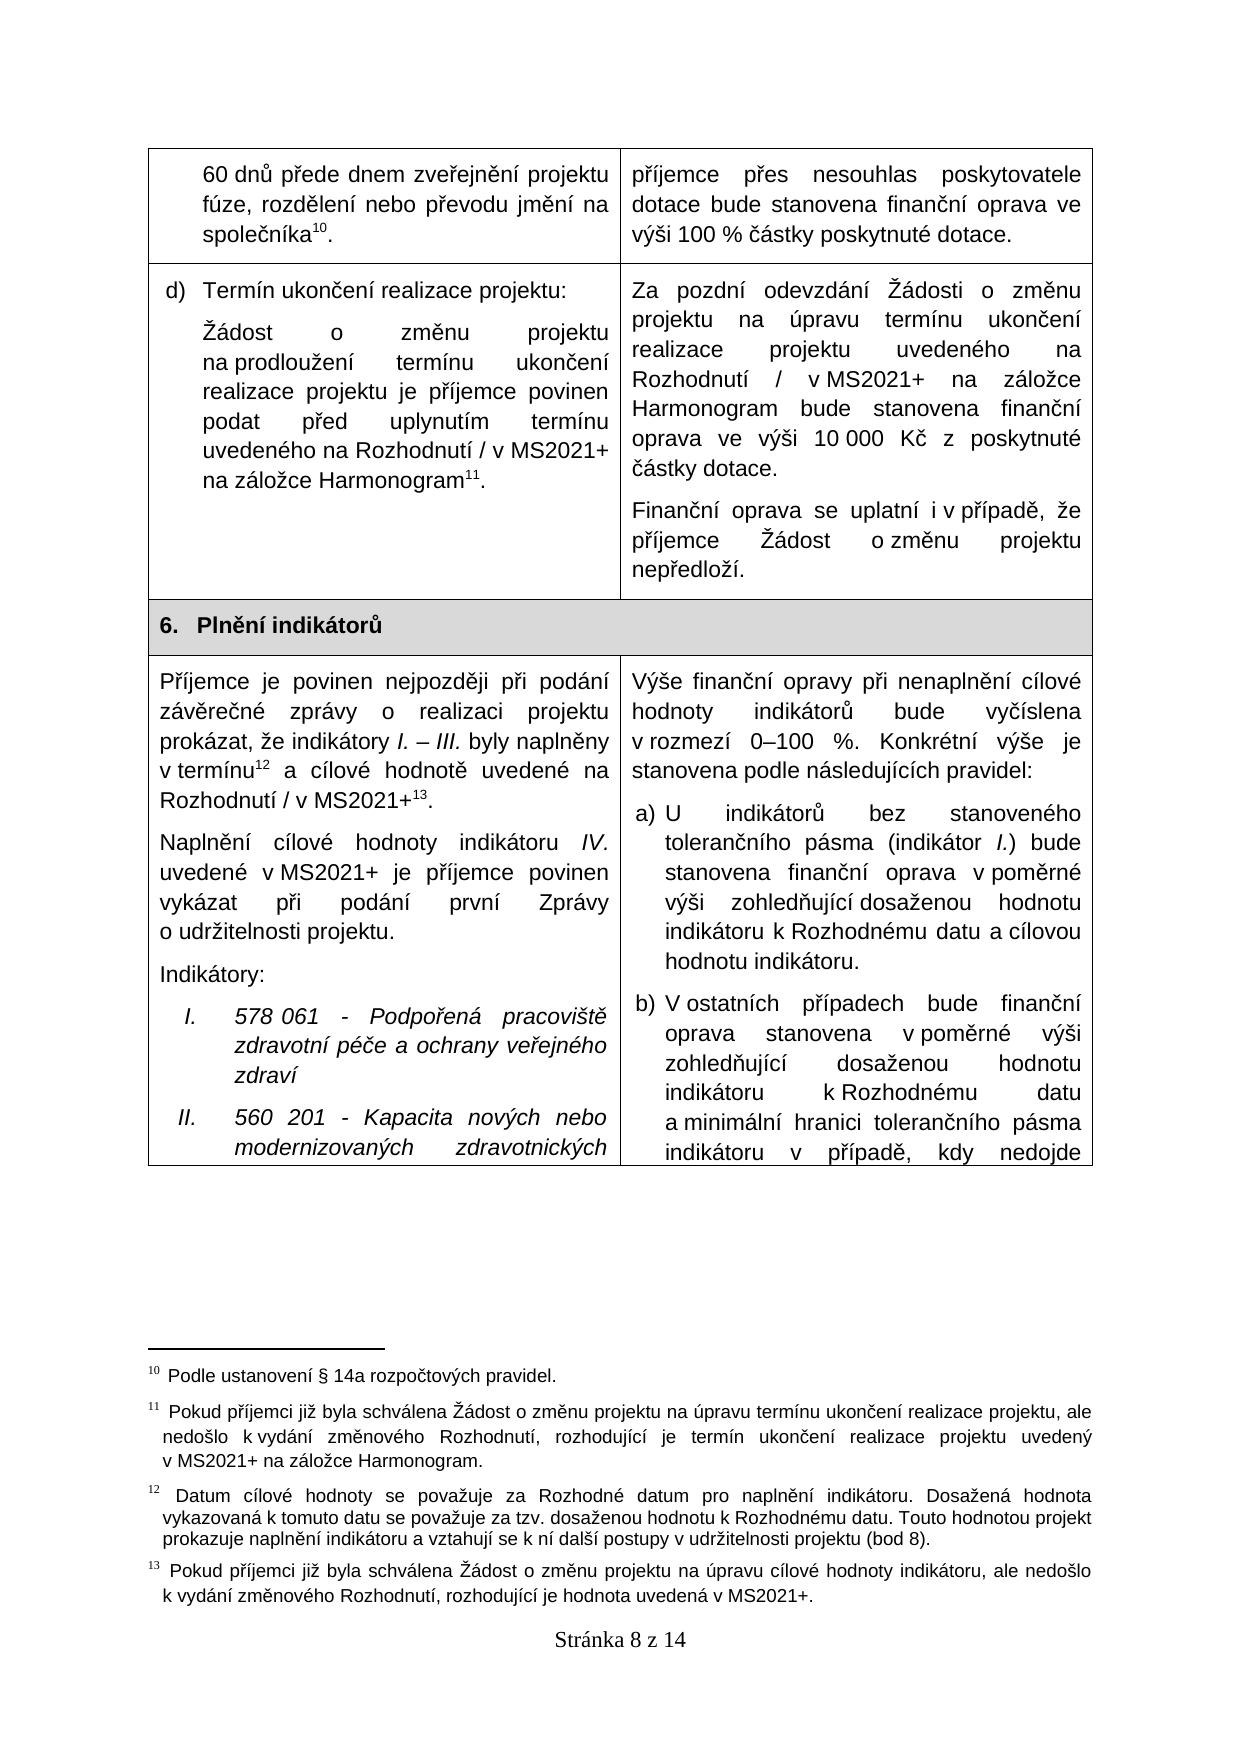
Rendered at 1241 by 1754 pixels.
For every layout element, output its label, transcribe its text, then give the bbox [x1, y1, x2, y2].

table_cell Příjemce je povinen nejpozději při podání závěrečné zprávy o realizaci projektu prokázat, že indikátory I. – III. byly naplněny v termínu a cílové hodnotě uvedené na Rozhodnutí / v MS2021+. Naplnění cílové hodnoty indikátoru IV. uvedené v MS2021+ je příjemce povinen vykázat při podání první Zprávy o udržitelnosti projektu. Indikátory: 578 061 - Podpořená pracoviště zdravotní péče a ochrany veřejného zdraví 560 201 - Kapacita nových nebo modernizovaných zdravotnických zařízení 323 000 - Snížení konečné spotřeby energie u podpořených subjektů 560 003 - Počet uživatelů nových nebo modernizovaných zdravotnických zařízení za rok Pro příjemce jsou závazné pouze indikátory uvedené v Rozhodnutí. [149, 656, 620, 1165]
table_cell Jestliže příjemce, který má právní formu obchodní společnosti nebo družstva, se chce zúčastnit fúze či rozdělení jako zanikající obchodní společnost nebo družstvo nebo převodu jmění na společníka, a má zájem, aby na právního nástupce přešly práva a povinnosti z Rozhodnutí, musí požádat formou Žádosti o změnu projektu o souhlas s přechodem práv a povinností z Rozhodnutí nejpozději 60 dnů přede dnem zveřejnění projektu fúze, rozdělení nebo převodu jmění na společníka. [149, 149, 620, 263]
table_cell Termín ukončení realizace projektu: Žádost o změnu projektu na prodloužení termínu ukončení realizace projektu je příjemce povinen podat před uplynutím termínu uvedeného na Rozhodnutí / v MS2021+ na záložce Harmonogram. [149, 264, 620, 599]
table_cell Za pozdní odevzdání Žádosti o změnu projektu bude stanovena finanční oprava ve výši 10 000 Kč z poskytnuté částky dotace. Finanční oprava se uplatní i v případě, že příjemce Žádost o změnu projektu nepředloží nebo Žádost o změnu projektu není možné schválit ani po 30 pracovních dnech na straně příjemce (bez ohledu na počet vrácení k dopracování). V případě provedení změny v osobě příjemce přes nesouhlas poskytovatele dotace bude stanovena finanční oprava ve výši 100 % částky poskytnuté dotace. [621, 149, 1092, 263]
table_cell Plnění indikátorů [149, 600, 1092, 655]
table_cell Výše finanční opravy při nenaplnění cílové hodnoty indikátorů bude vyčíslena v rozmezí 0–100 %. Konkrétní výše je stanovena podle následujících pravidel: U indikátorů bez stanoveného tolerančního pásma (indikátor I.) bude stanovena finanční oprava v poměrné výši zohledňující dosaženou hodnotu indikátoru k Rozhodnému datu a cílovou hodnotu indikátoru. V ostatních případech bude finanční oprava stanovena v poměrné výši zohledňující dosaženou hodnotu indikátoru k Rozhodnému datu a minimální hranici tolerančního pásma indikátoru v případě, kdy nedojde k naplnění cílové hodnoty u indikátoru: II. na 90 % a více, III. na 95 % a více z rozdílu mezi výchozí a cílovou hodnotou, IV. za období prvního roku udržitelnosti na 70 % a více. Překročení cílové hodnoty indikátorů nepodléhá finanční opravě. [621, 656, 1092, 1165]
table_cell Za pozdní odevzdání Žádosti o změnu projektu na úpravu termínu ukončení realizace projektu uvedeného na Rozhodnutí / v MS2021+ na záložce Harmonogram bude stanovena finanční oprava ve výši 10 000 Kč z poskytnuté částky dotace. Finanční oprava se uplatní i v případě, že příjemce Žádost o změnu projektu nepředloží. [621, 264, 1092, 599]
